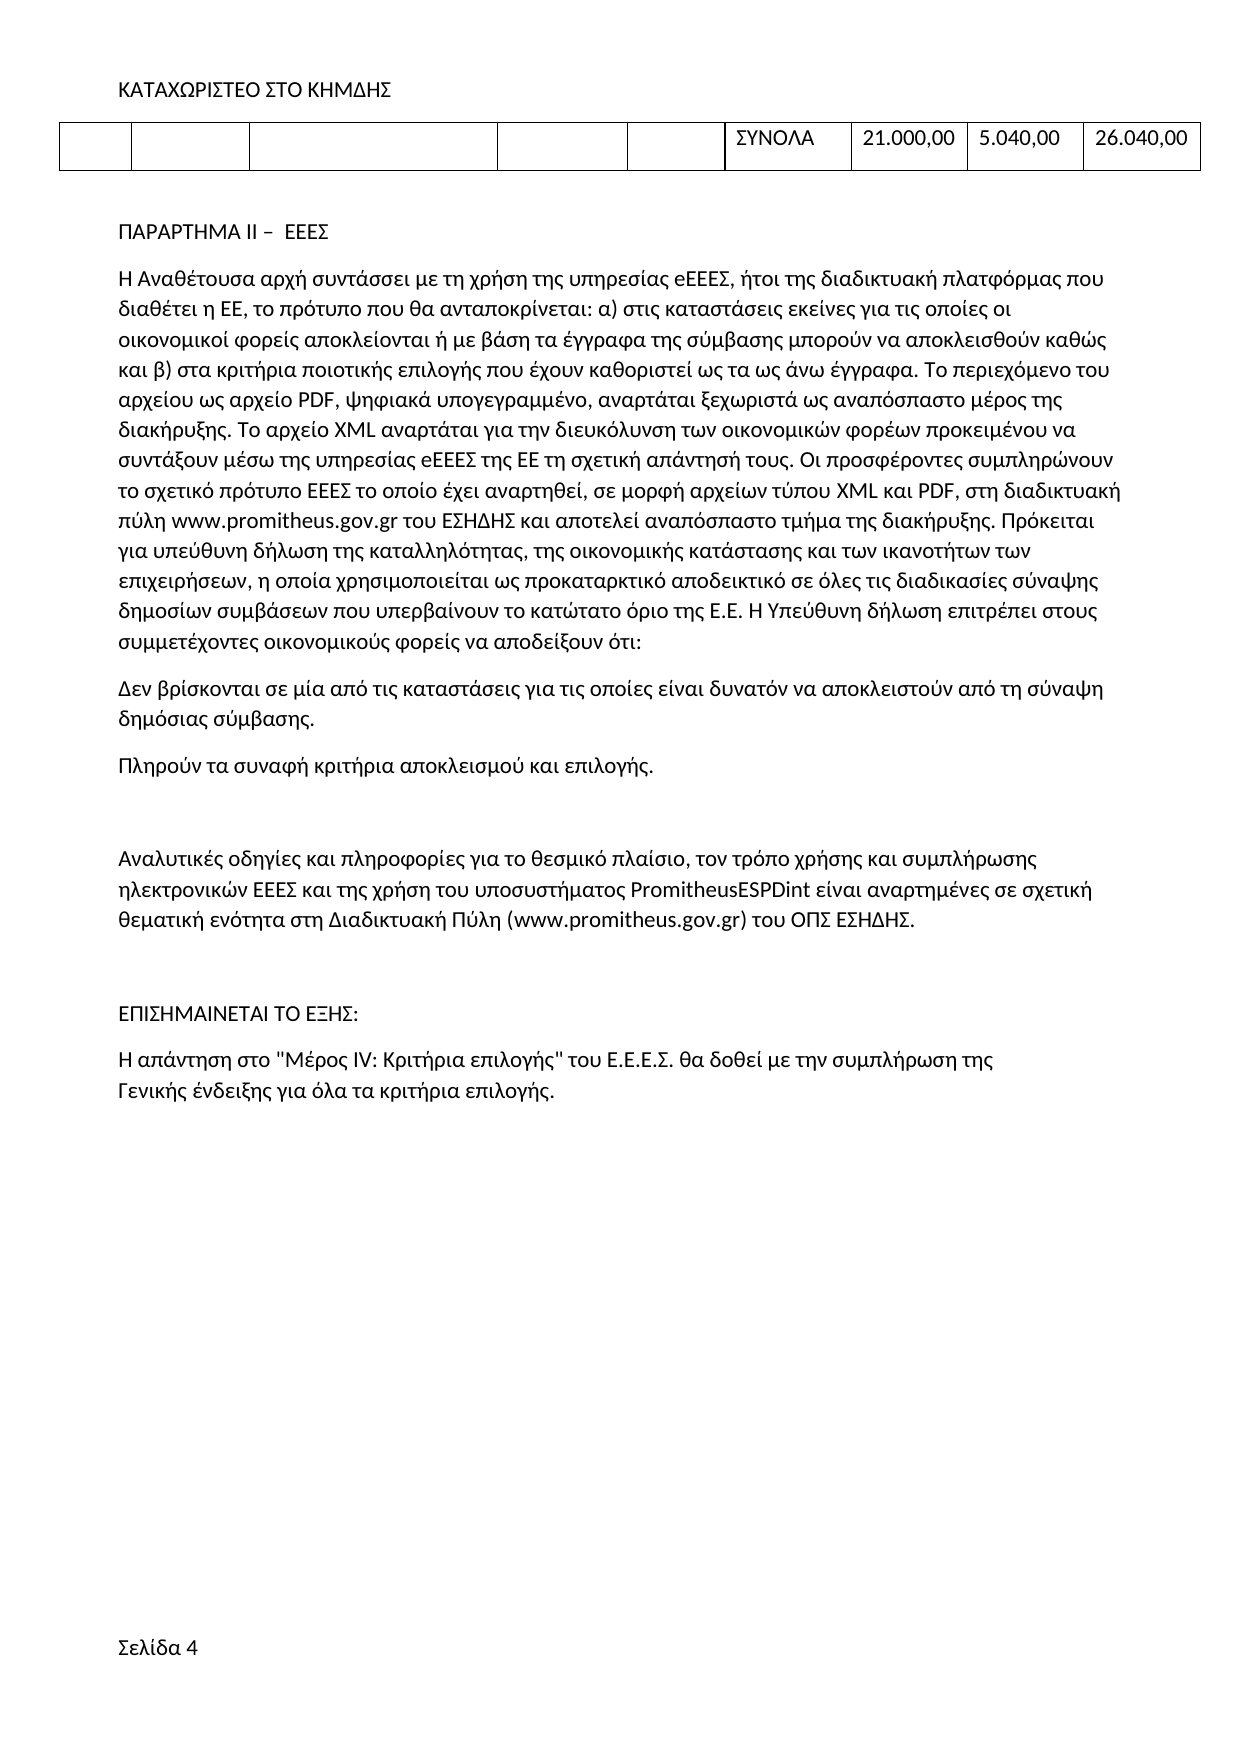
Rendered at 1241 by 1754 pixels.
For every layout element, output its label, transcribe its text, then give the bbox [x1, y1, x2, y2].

text Πληρούν τα συναφή κριτήρια αποκλεισμού και επιλογής. [118, 751, 1122, 779]
text ΕΠΙΣΗΜΑΙΝΕΤΑΙ ΤΟ ΕΞΗΣ: [118, 999, 1122, 1027]
table_cell 21.000,00 [852, 123, 967, 169]
table_cell [250, 123, 497, 169]
table_cell 5.040,00 [968, 123, 1083, 169]
table_cell [132, 123, 249, 169]
table_cell ΣΥΝΟΛΑ [726, 123, 851, 169]
text Αναλυτικές οδηγίες και πληροφορίες για το θεσμικό πλαίσιο, τον τρόπο χρήσης και συμπλήρωσης ηλεκτρονικών ΕΕΕΣ και της χρήση του υποσυστήματος PromitheusESPDint είναι αναρτημένες σε σχετική θεματική ενότητα στη Διαδικτυακή Πύλη (www.promitheus.gov.gr) του ΟΠΣ ΕΣΗΔΗΣ. [118, 844, 1122, 933]
text ΠΑΡΑΡΤΗΜΑ ΙΙ – ΕΕΕΣ [118, 217, 1122, 246]
table_cell 26.040,00 [1084, 123, 1200, 169]
text Δεν βρίσκονται σε μία από τις καταστάσεις για τις οποίες είναι δυνατόν να αποκλειστούν από τη σύναψη δημόσιας σύμβασης. [118, 674, 1122, 732]
text Η Αναθέτουσα αρχή συντάσσει με τη χρήση της υπηρεσίας eΕΕΕΣ, ήτοι της διαδικτυακή πλατφόρμας που διαθέτει η ΕΕ, το πρότυπο που θα ανταποκρίνεται: α) στις καταστάσεις εκείνες για τις οποίες οι οικονομικοί φορείς αποκλείονται ή με βάση τα έγγραφα της σύμβασης μπορούν να αποκλεισθούν καθώς και β) στα κριτήρια ποιοτικής επιλογής που έχουν καθοριστεί ως τα ως άνω έγγραφα. Το περιεχόμενο του αρχείου ως αρχείο PDF, ψηφιακά υπογεγραμμένο, αναρτάται ξεχωριστά ως αναπόσπαστο μέρος της διακήρυξης. Το αρχείο XML αναρτάται για την διευκόλυνση των οικονομικών φορέων προκειμένου να συντάξουν μέσω της υπηρεσίας eΕΕΕΣ της ΕΕ τη σχετική απάντησή τους. Οι προσφέροντες συμπληρώνουν το σχετικό πρότυπο ΕΕΕΣ το οποίο έχει αναρτηθεί, σε μορφή αρχείων τύπου XML και PDF, στη διαδικτυακή πύλη www.promitheus.gov.gr του ΕΣΗΔΗΣ και αποτελεί αναπόσπαστο τμήμα της διακήρυξης. Πρόκειται για υπεύθυνη δήλωση της καταλληλότητας, της οικονομικής κατάστασης και των ικανοτήτων των επιχειρήσεων, η οποία χρησιμοποιείται ως προκαταρκτικό αποδεικτικό σε όλες τις διαδικασίες σύναψης δημοσίων συμβάσεων που υπερβαίνουν το κατώτατο όριο της Ε.Ε. Η Υπεύθυνη δήλωση επιτρέπει στους συμμετέχοντες οικονομικούς φορείς να αποδείξουν ότι: [118, 264, 1122, 655]
table_cell [60, 123, 131, 169]
table_cell [628, 123, 724, 169]
text Η απάντηση στο "Μέρος IV: Κριτήρια επιλογής" του Ε.Ε.Ε.Σ. θα δοθεί με την συμπλήρωση της Γενικής ένδειξης για όλα τα κριτήρια επιλογής. [118, 1046, 1122, 1104]
table_cell [498, 123, 627, 169]
